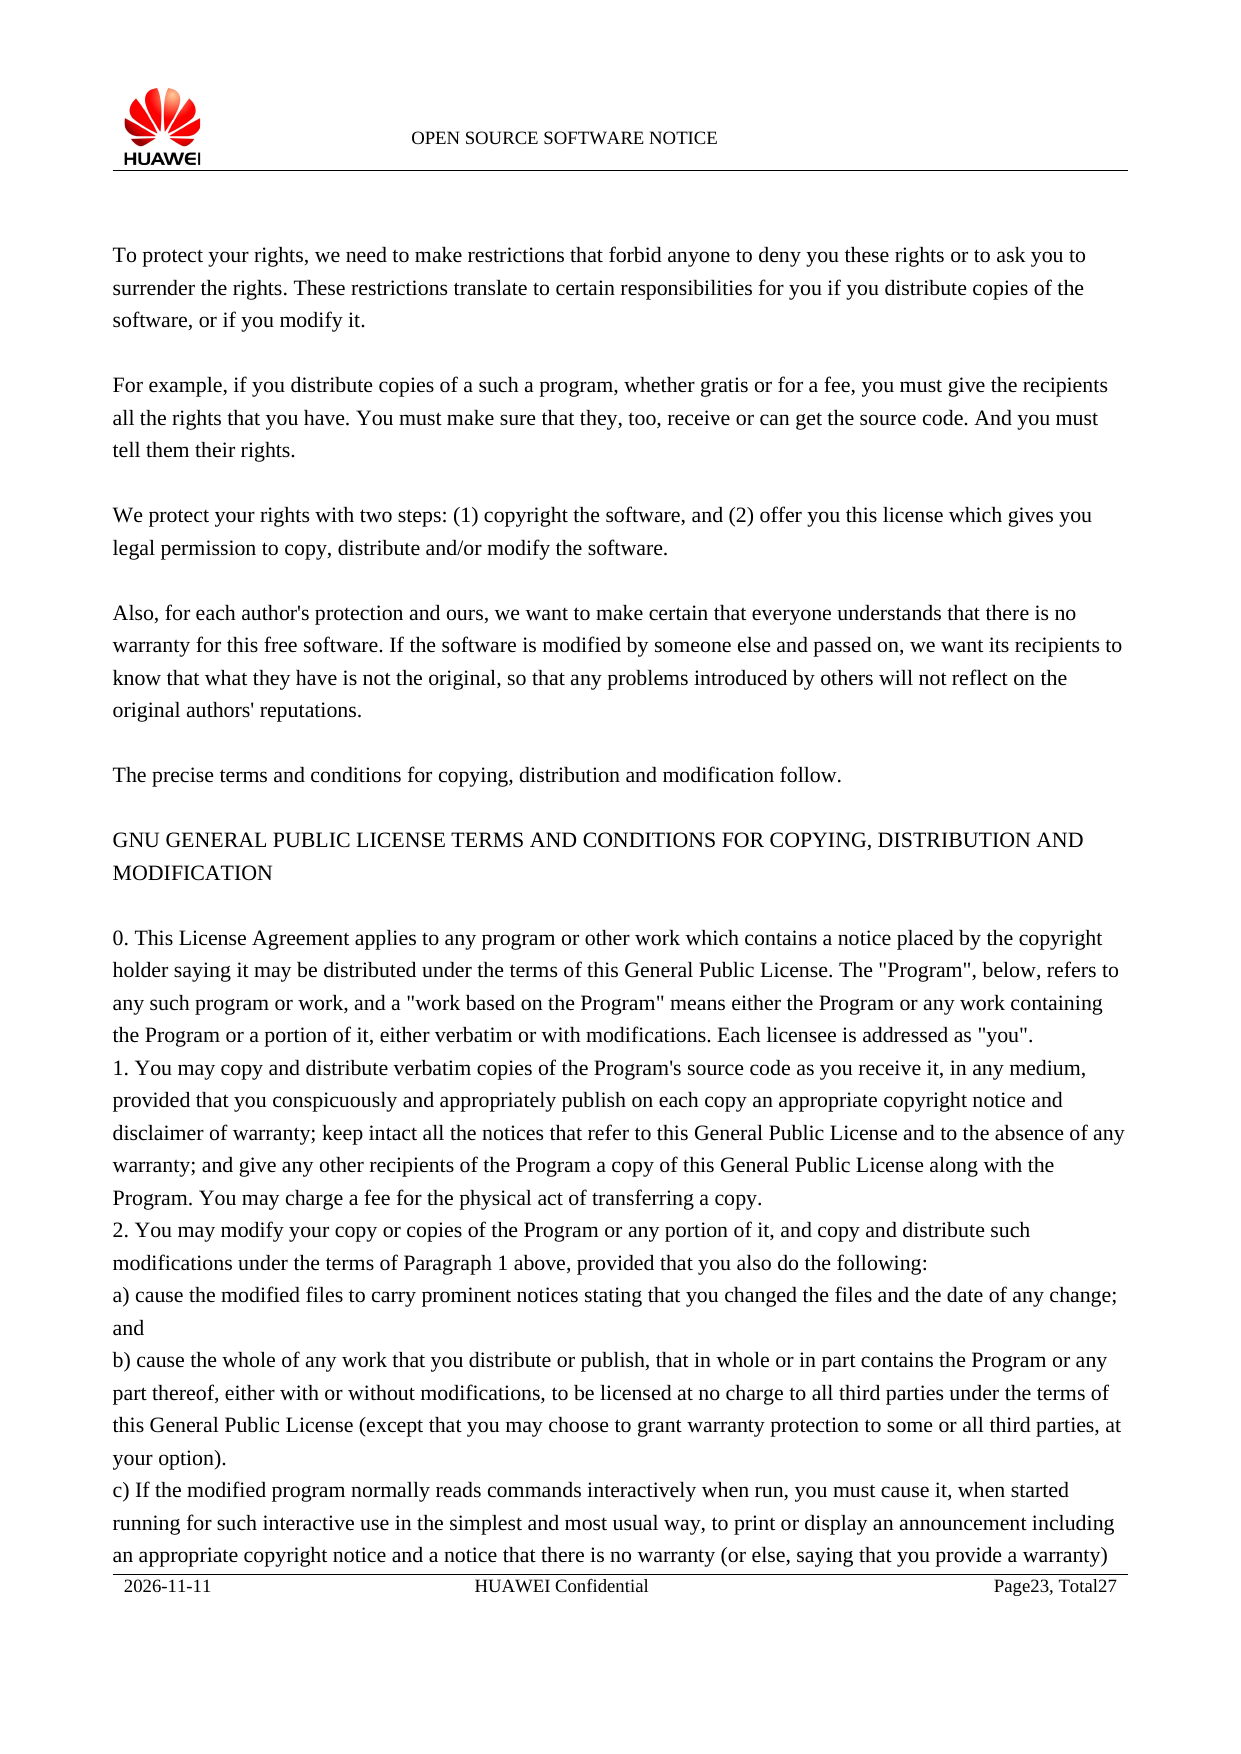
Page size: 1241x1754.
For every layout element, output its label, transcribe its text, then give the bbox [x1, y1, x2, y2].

picture [124, 88, 201, 165]
